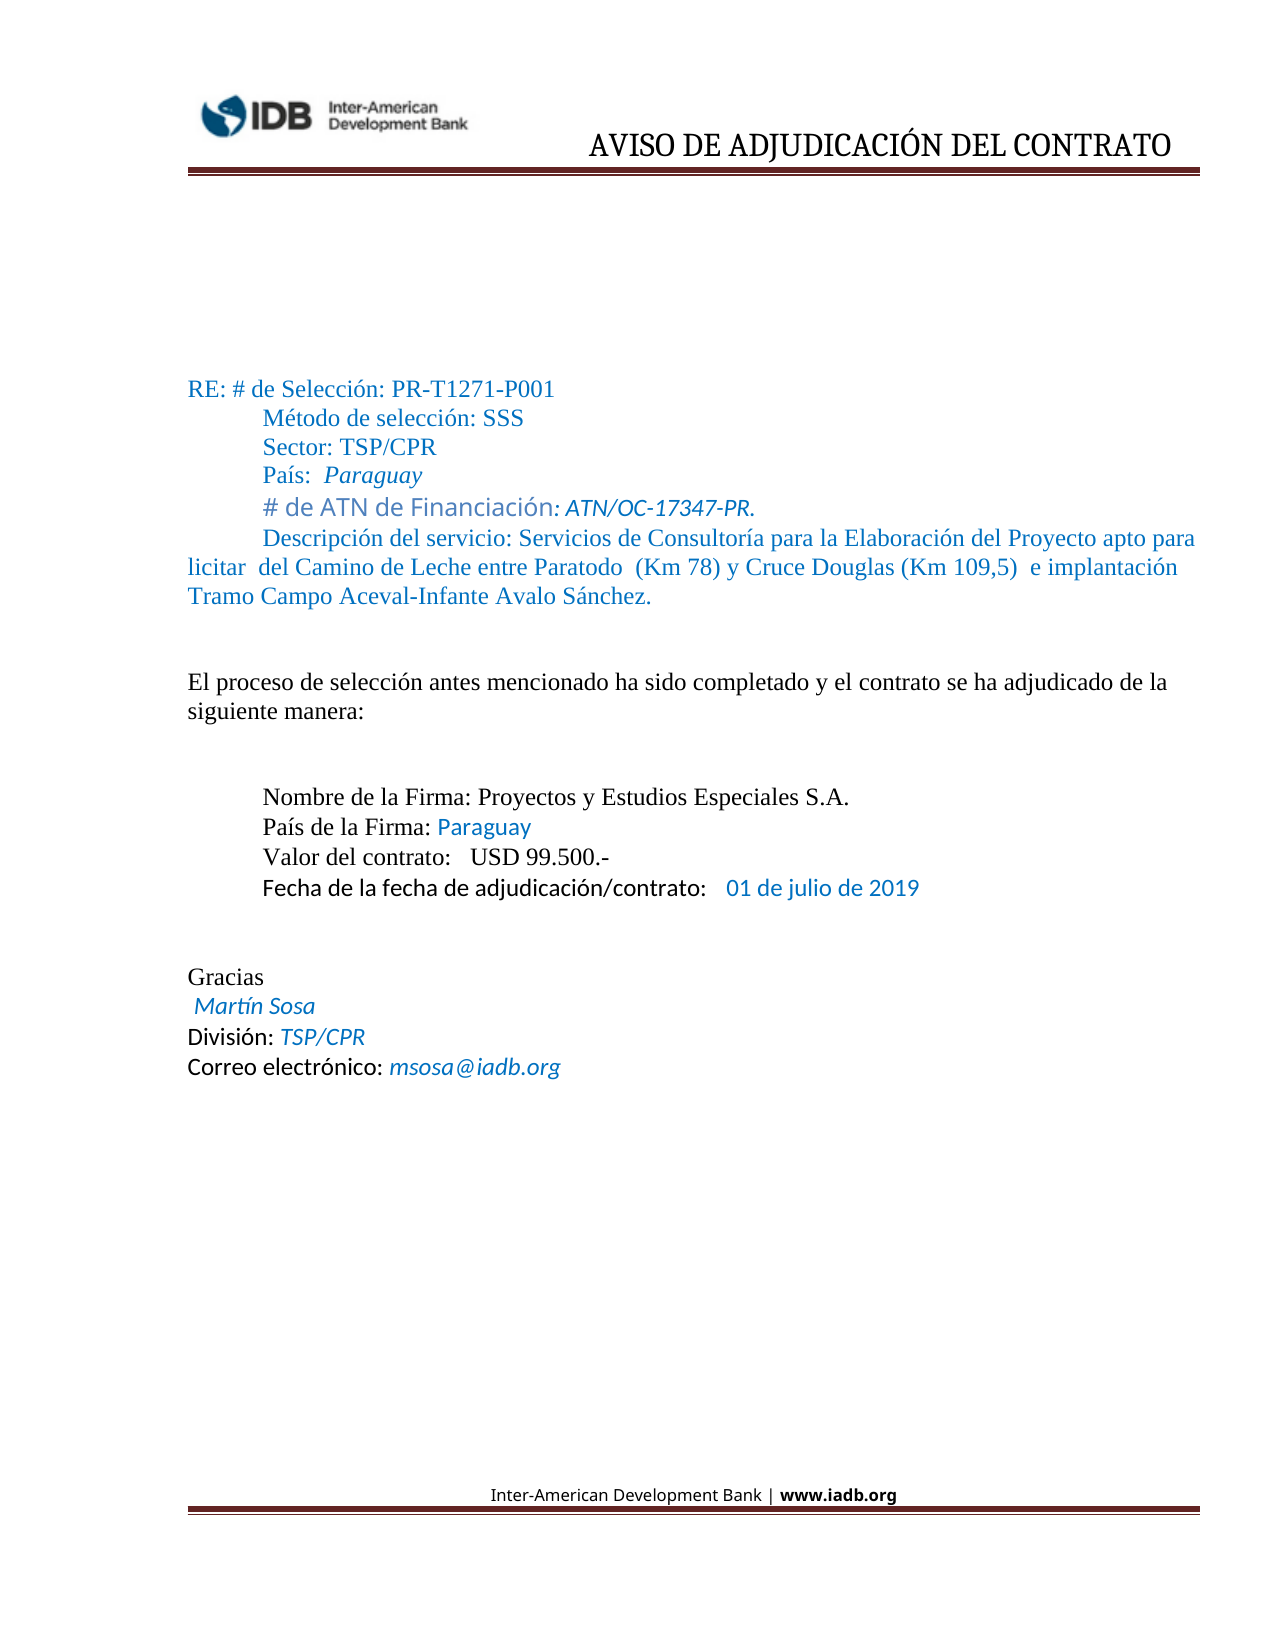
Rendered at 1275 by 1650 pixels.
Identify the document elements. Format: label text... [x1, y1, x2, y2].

text País: Paraguay [262, 461, 1200, 489]
text Martín Sosa [187, 991, 1200, 1021]
text # de ATN de Financiación: ATN/OC-17347-PR. [262, 489, 1200, 523]
text Correo electrónico: msosa@iadb.org [187, 1052, 1200, 1082]
text Descripción del servicio: Servicios de Consultoría para la Elaboración del Proyecto apto para licitar del Camino de Leche entre Paratodo (Km 78) y Cruce Douglas (Km 109,5) e implantación Tramo Campo Aceval-Infante Avalo Sánchez. [187, 523, 1200, 610]
text RE: # de Selección: PR-T1271-P001 [187, 374, 1200, 403]
picture [187, 75, 508, 157]
text División: TSP/CPR [187, 1021, 1200, 1052]
text Sector: TSP/CPR [187, 432, 1200, 461]
text Gracias [187, 962, 1200, 991]
text Nombre de la Firma: Proyectos y Estudios Especiales S.A. [262, 782, 1200, 811]
text Valor del contrato: USD 99.500.- [262, 841, 1200, 872]
text Método de selección: SSS [187, 403, 1200, 432]
text El proceso de selección antes mencionado ha sido completado y el contrato se ha adjudicado de la siguiente manera: [187, 667, 1200, 725]
text País de la Firma: Paraguay [262, 811, 1200, 841]
text Fecha de la fecha de adjudicación/contrato: 01 de julio de 2019 [262, 872, 1200, 902]
